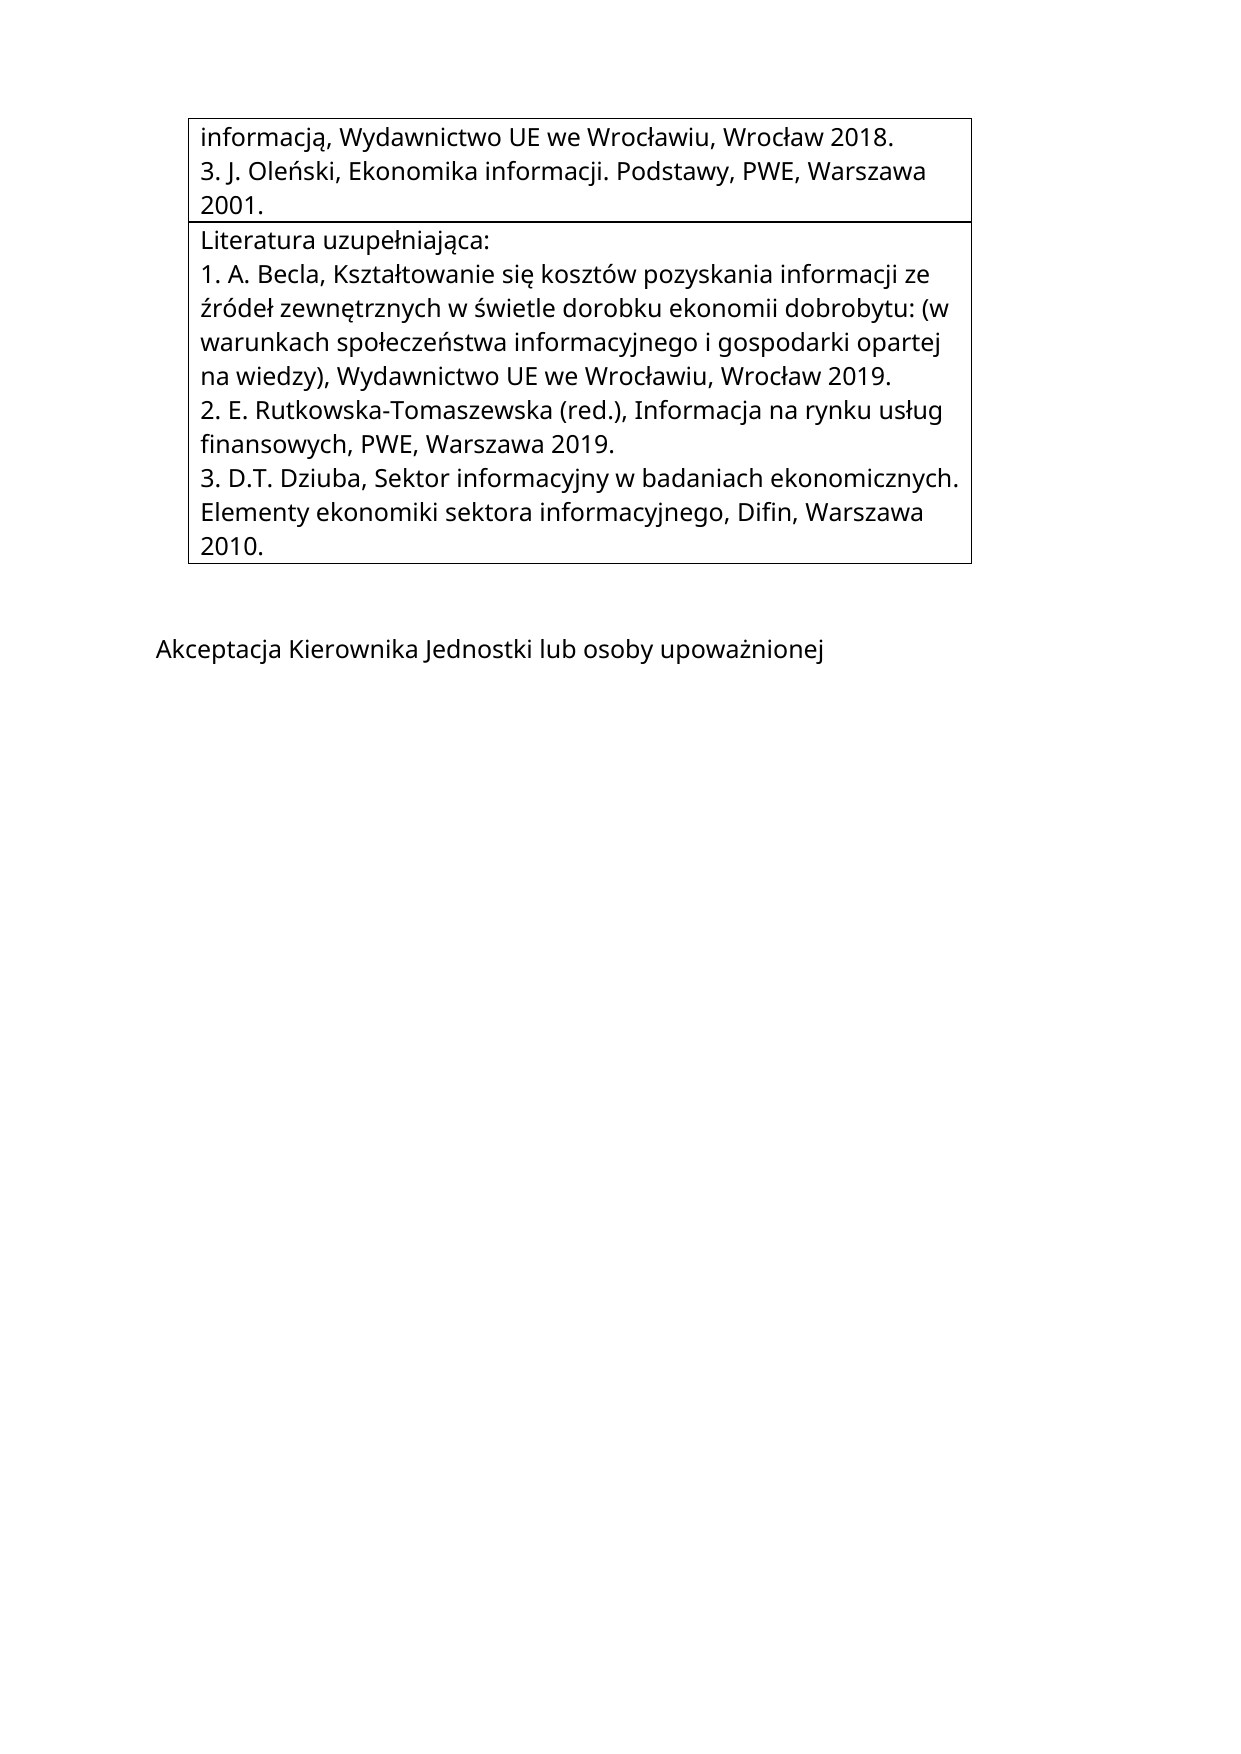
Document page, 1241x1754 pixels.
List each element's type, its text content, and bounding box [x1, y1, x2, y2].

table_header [189, 119, 971, 221]
text Akceptacja Kierownika Jednostki lub osoby upoważnionej [156, 632, 1122, 666]
table_cell Literatura uzupełniająca: 1. A. Becla, Kształtowanie się kosztów pozyskania informacji ze źródeł zewnętrznych w świetle dorobku ekonomii dobrobytu: (w warunkach społeczeństwa informacyjnego i gospodarki opartej na wiedzy), Wydawnictwo UE we Wrocławiu, Wrocław 2019. 2. E. Rutkowska-Tomaszewska (red.), Informacja na rynku usług finansowych, PWE, Warszawa 2019. 3. D.T. Dziuba, Sektor informacyjny w badaniach ekonomicznych. Elementy ekonomiki sektora informacyjnego, Difin, Warszawa 2010. [189, 223, 971, 563]
